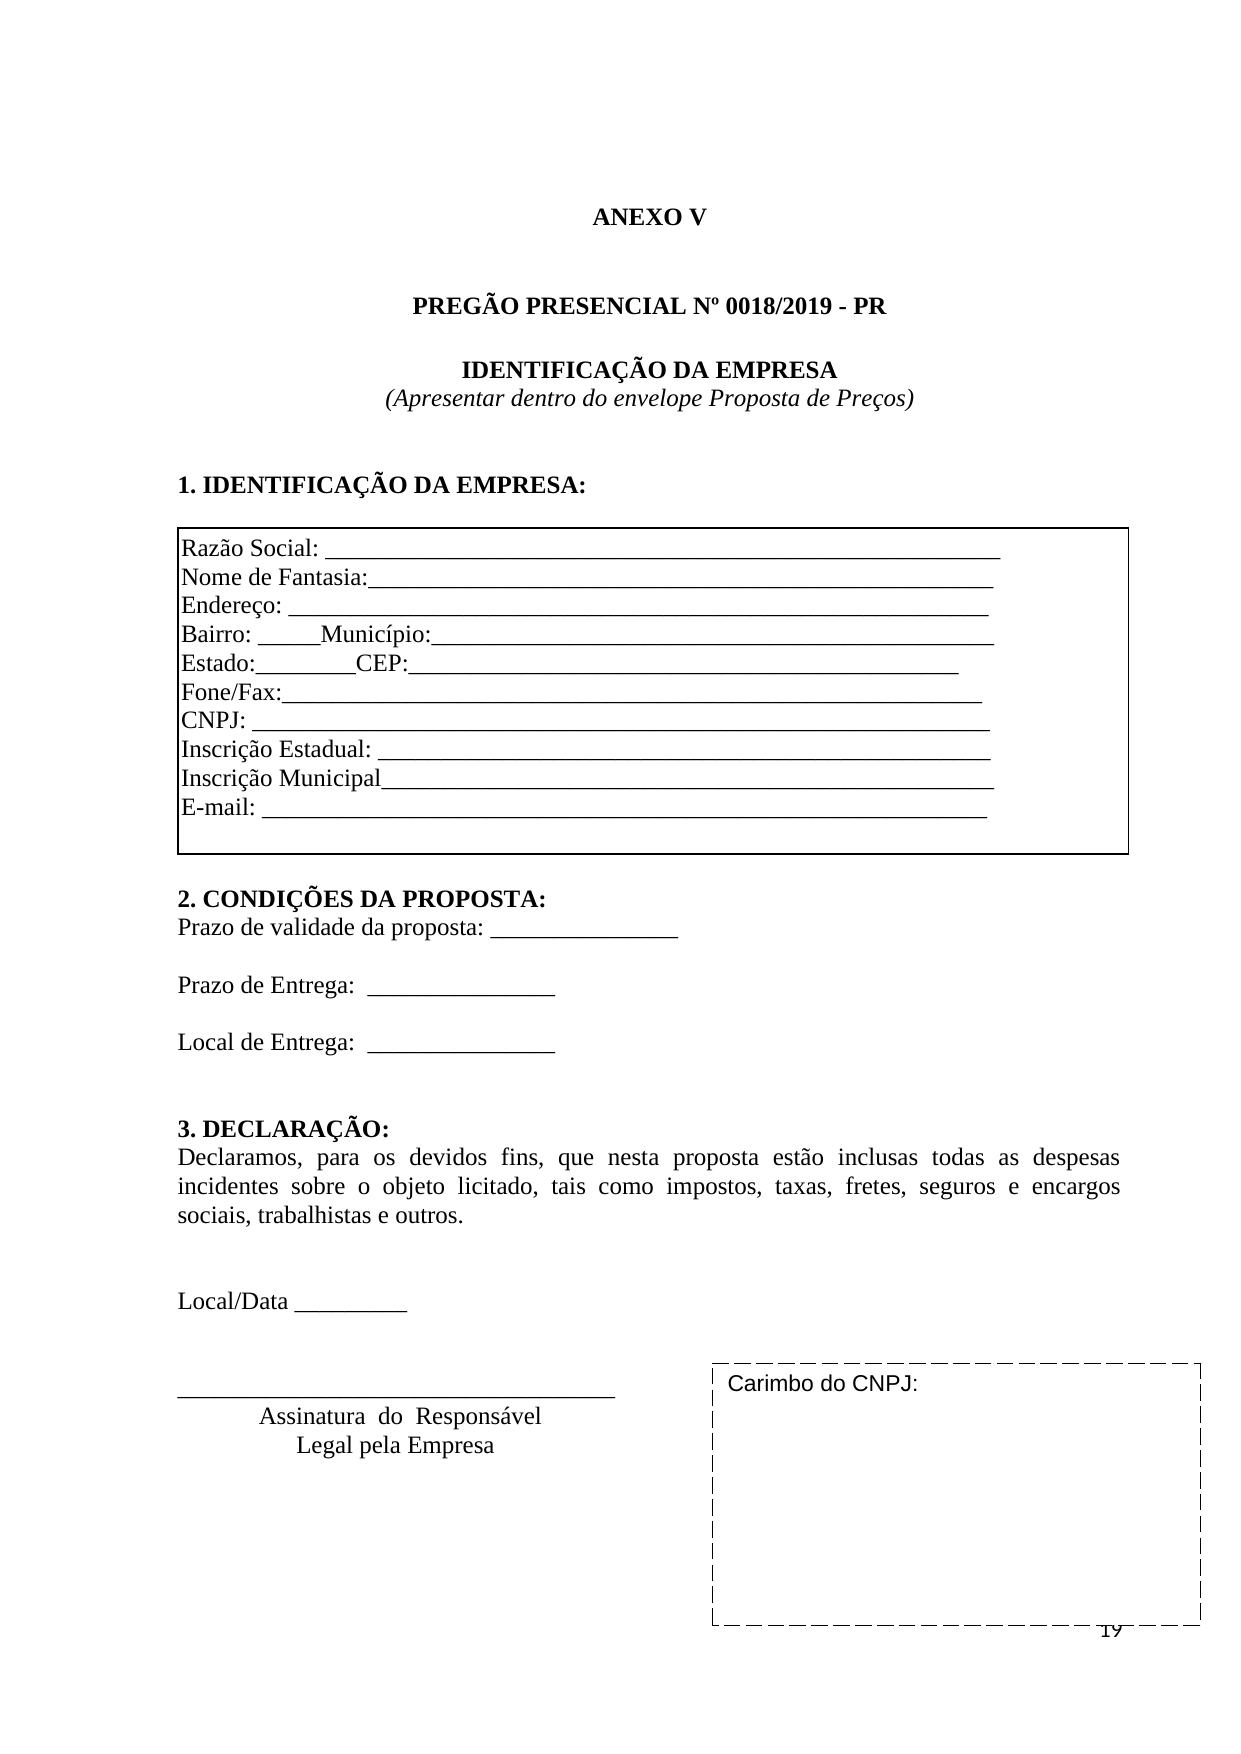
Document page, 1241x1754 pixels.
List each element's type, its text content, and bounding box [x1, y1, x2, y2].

text 2. CONDIÇÕES DA PROPOSTA: [177, 884, 1122, 912]
text Legal pela Empresa [177, 1430, 712, 1459]
text CNPJ: ___________________________________________________________ [181, 706, 1126, 734]
text Nome de Fantasia:__________________________________________________ [181, 562, 1126, 591]
text IDENTIFICAÇÃO DA EMPRESA [177, 355, 1122, 383]
text ___________________________________ [177, 1372, 712, 1401]
text Razão Social: ______________________________________________________ [179, 531, 1128, 562]
text Prazo de validade da proposta: _______________ [177, 912, 1122, 941]
text Estado:________CEP:____________________________________________ Fone/Fax:________________________________________________________ [181, 648, 1126, 706]
text Inscrição Estadual: _________________________________________________ [181, 734, 1126, 763]
text Declaramos, para os devidos fins, que nesta proposta estão inclusas todas as despesas incidentes sobre o objeto licitado, tais como impostos, taxas, fretes, seguros e encargos sociais, trabalhistas e outros. [177, 1142, 1122, 1229]
text 1. IDENTIFICAÇÃO DA EMPRESA: [177, 470, 1122, 498]
text ANEXO V [177, 202, 1122, 231]
text Assinatura do Responsável [177, 1401, 712, 1430]
text E-mail: __________________________________________________________ [181, 792, 1126, 821]
text Local/Data _________ [177, 1286, 1122, 1315]
text Inscrição Municipal_________________________________________________ [181, 763, 1126, 792]
text Bairro: _____Município:_____________________________________________ [181, 619, 1126, 648]
text Local de Entrega: _______________ [177, 1027, 1122, 1056]
text 3. DECLARAÇÃO: [177, 1114, 1122, 1142]
text PREGÃO PRESENCIAL Nº 0018/2019 - PR [177, 291, 1122, 320]
text Prazo de Entrega: _______________ [177, 970, 1122, 999]
text Endereço: ________________________________________________________ [181, 591, 1126, 619]
text (Apresentar dentro do envelope Proposta de Preços) [177, 383, 1122, 412]
